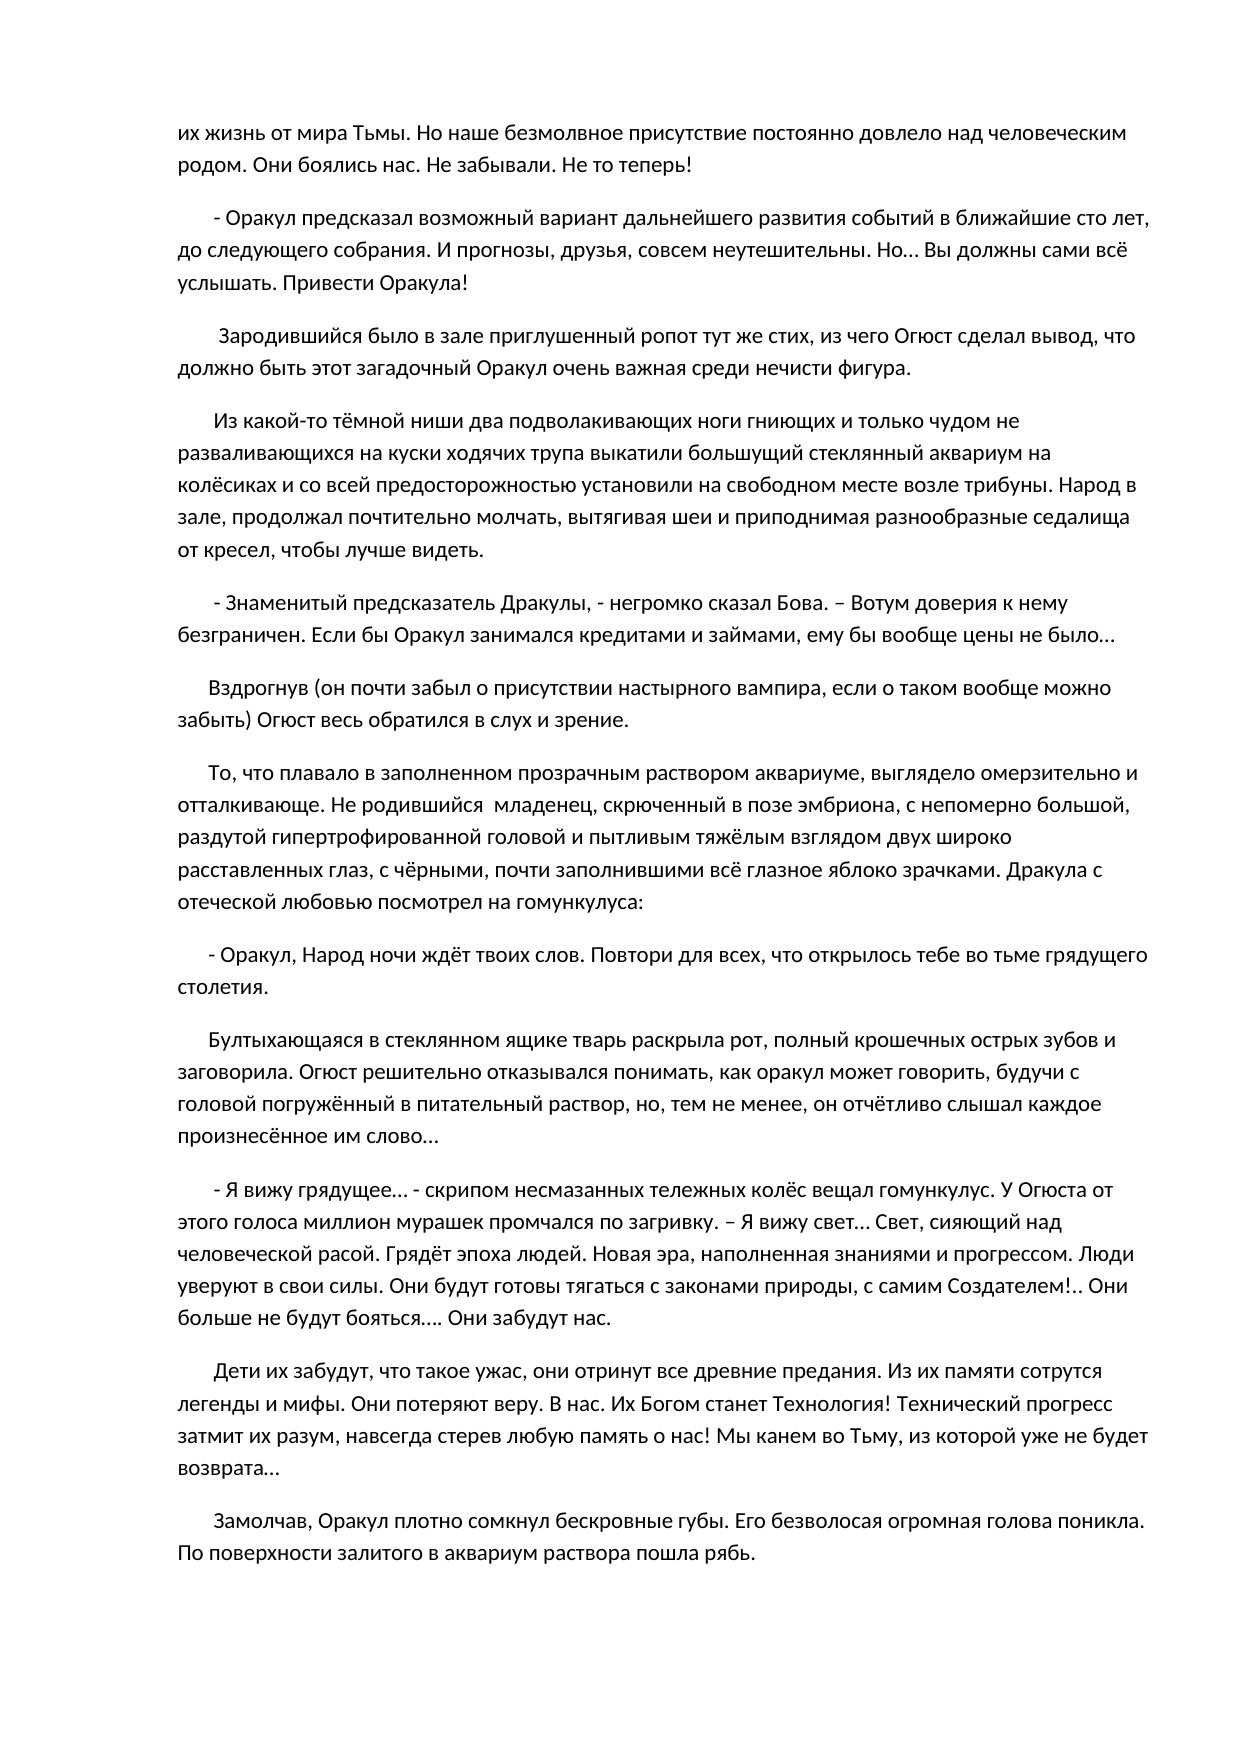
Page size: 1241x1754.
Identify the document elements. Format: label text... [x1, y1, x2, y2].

text - Знаменитый предсказатель Дракулы, - негромко сказал Бова. – Вотум доверия к нему безграничен. Если бы Оракул занимался кредитами и займами, ему бы вообще цены не было… [177, 588, 1152, 648]
text Зародившийся было в зале приглушенный ропот тут же стих, из чего Огюст сделал вывод, что должно быть этот загадочный Оракул очень важная среди нечисти фигура. [177, 321, 1152, 381]
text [177, 118, 1152, 178]
text Из какой-то тёмной ниши два подволакивающих ноги гниющих и только чудом не разваливающихся на куски ходячих трупа выкатили большущий стеклянный аквариум на колёсиках и со всей предосторожностью установили на свободном месте возле трибуны. Народ в зале, продолжал почтительно молчать, вытягивая шеи и приподнимая разнообразные седалища от кресел, чтобы лучше видеть. [177, 406, 1152, 563]
text - Я вижу грядущее… - скрипом несмазанных тележных колёс вещал гомункулус. У Огюста от этого голоса миллион мурашек промчался по загривку. – Я вижу свет… Свет, сияющий над человеческой расой. Грядёт эпоха людей. Новая эра, наполненная знаниями и прогрессом. Люди уверуют в свои силы. Они будут готовы тягаться с законами природы, с самим Создателем!.. Они больше не будут бояться…. Они забудут нас. [177, 1175, 1152, 1331]
text - Оракул, Народ ночи ждёт твоих слов. Повтори для всех, что открылось тебе во тьме грядущего столетия. [177, 940, 1152, 1000]
text - Оракул предсказал возможный вариант дальнейшего развития событий в ближайшие сто лет, до следующего собрания. И прогнозы, друзья, совсем неутешительны. Но… Вы должны сами всё услышать. Привести Оракула! [177, 203, 1152, 296]
text Вздрогнув (он почти забыл о присутствии настырного вампира, если о таком вообще можно забыть) Огюст весь обратился в слух и зрение. [177, 673, 1152, 733]
text Замолчав, Оракул плотно сомкнул бескровные губы. Его безволосая огромная голова поникла. По поверхности залитого в аквариум раствора пошла рябь. [177, 1506, 1152, 1566]
text То, что плавало в заполненном прозрачным раствором аквариуме, выглядело омерзительно и отталкивающе. Не родившийся младенец, скрюченный в позе эмбриона, с непомерно большой, раздутой гипертрофированной головой и пытливым тяжёлым взглядом двух широко расставленных глаз, с чёрными, почти заполнившими всё глазное яблоко зрачками. Дракула с отеческой любовью посмотрел на гомункулуса: [177, 758, 1152, 915]
text Бултыхающаяся в стеклянном ящике тварь раскрыла рот, полный крошечных острых зубов и заговорила. Огюст решительно отказывался понимать, как оракул может говорить, будучи с головой погружённый в питательный раствор, но, тем не менее, он отчётливо слышал каждое произнесённое им слово… [177, 1025, 1152, 1150]
text Дети их забудут, что такое ужас, они отринут все древние предания. Из их памяти сотрутся легенды и мифы. Они потеряют веру. В нас. Их Богом станет Технология! Технический прогресс затмит их разум, навсегда стерев любую память о нас! Мы канем во Тьму, из которой уже не будет возврата… [177, 1356, 1152, 1481]
